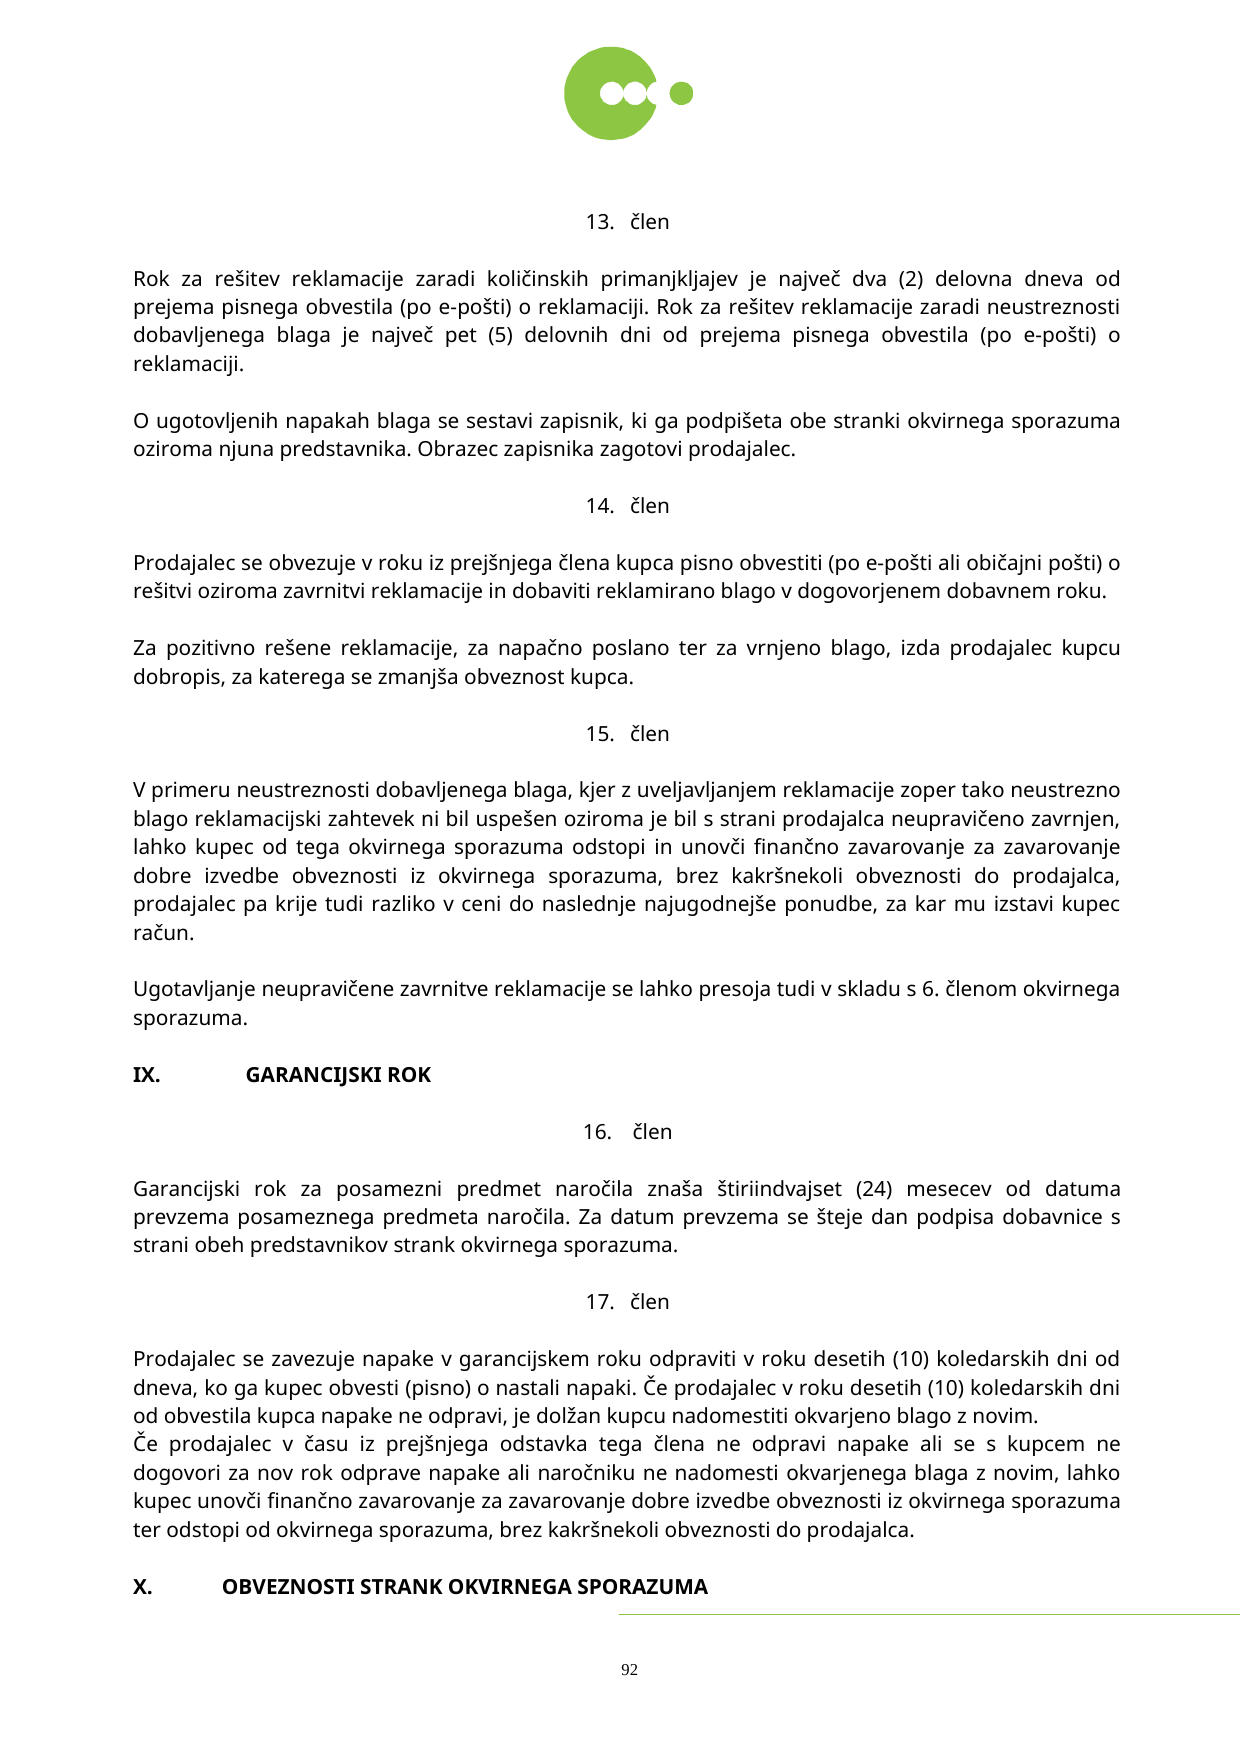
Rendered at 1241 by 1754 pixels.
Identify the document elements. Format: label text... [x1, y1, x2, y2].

text Za pozitivno rešene reklamacije, za napačno poslano ter za vrnjeno blago, izda prodajalec kupcu dobropis, za katerega se zmanjša obveznost kupca. [133, 633, 1122, 690]
list člen [133, 207, 1122, 235]
text Ugotavljanje neupravičene zavrnitve reklamacije se lahko presoja tudi v skladu s 6. členom okvirnega sporazuma. [133, 974, 1122, 1031]
list člen [133, 1117, 1122, 1145]
text Če prodajalec v času iz prejšnjega odstavka tega člena ne odpravi napake ali se s kupcem ne dogovori za nov rok odprave napake ali naročniku ne nadomesti okvarjenega blaga z novim, lahko kupec unovči finančno zavarovanje za zavarovanje dobre izvedbe obveznosti iz okvirnega sporazuma ter odstopi od okvirnega sporazuma, brez kakršnekoli obveznosti do prodajalca. [133, 1429, 1122, 1543]
text Prodajalec se obvezuje v roku iz prejšnjega člena kupca pisno obvestiti (po e-pošti ali običajni pošti) o rešitvi oziroma zavrnitvi reklamacije in dobaviti reklamirano blago v dogovorjenem dobavnem roku. [133, 548, 1122, 605]
text Garancijski rok za posamezni predmet naročila znaša štiriindvajset (24) mesecev od datuma prevzema posameznega predmeta naročila. Za datum prevzema se šteje dan podpisa dobavnice s strani obeh predstavnikov strank okvirnega sporazuma. [133, 1174, 1122, 1259]
text Rok za rešitev reklamacije zaradi količinskih primanjkljajev je največ dva (2) delovna dneva od prejema pisnega obvestila (po e-pošti) o reklamaciji. Rok za rešitev reklamacije zaradi neustreznosti dobavljenega blaga je največ pet (5) delovnih dni od prejema pisnega obvestila (po e-pošti) o reklamaciji. [133, 264, 1122, 377]
text O ugotovljenih napakah blaga se sestavi zapisnik, ki ga podpišeta obe stranki okvirnega sporazuma oziroma njuna predstavnika. Obrazec zapisnika zagotovi prodajalec. [133, 406, 1122, 463]
list OBVEZNOSTI STRANK OKVIRNEGA SPORAZUMA [133, 1572, 1122, 1600]
list člen [133, 719, 1122, 747]
list GARANCIJSKI ROK [133, 1060, 1122, 1088]
list člen [133, 491, 1122, 519]
text Prodajalec se zavezuje napake v garancijskem roku odpraviti v roku desetih (10) koledarskih dni od dneva, ko ga kupec obvesti (pisno) o nastali napaki. Če prodajalec v roku desetih (10) koledarskih dni od obvestila kupca napake ne odpravi, je dolžan kupcu nadomestiti okvarjeno blago z novim. [133, 1344, 1122, 1429]
text V primeru neustreznosti dobavljenega blaga, kjer z uveljavljanjem reklamacije zoper tako neustrezno blago reklamacijski zahtevek ni bil uspešen oziroma je bil s strani prodajalca neupravičeno zavrnjen, lahko kupec od tega okvirnega sporazuma odstopi in unovči finančno zavarovanje za zavarovanje dobre izvedbe obveznosti iz okvirnega sporazuma, brez kakršnekoli obveznosti do prodajalca, prodajalec pa krije tudi razliko v ceni do naslednje najugodnejše ponudbe, za kar mu izstavi kupec račun. [133, 776, 1122, 946]
list člen [133, 1287, 1122, 1316]
